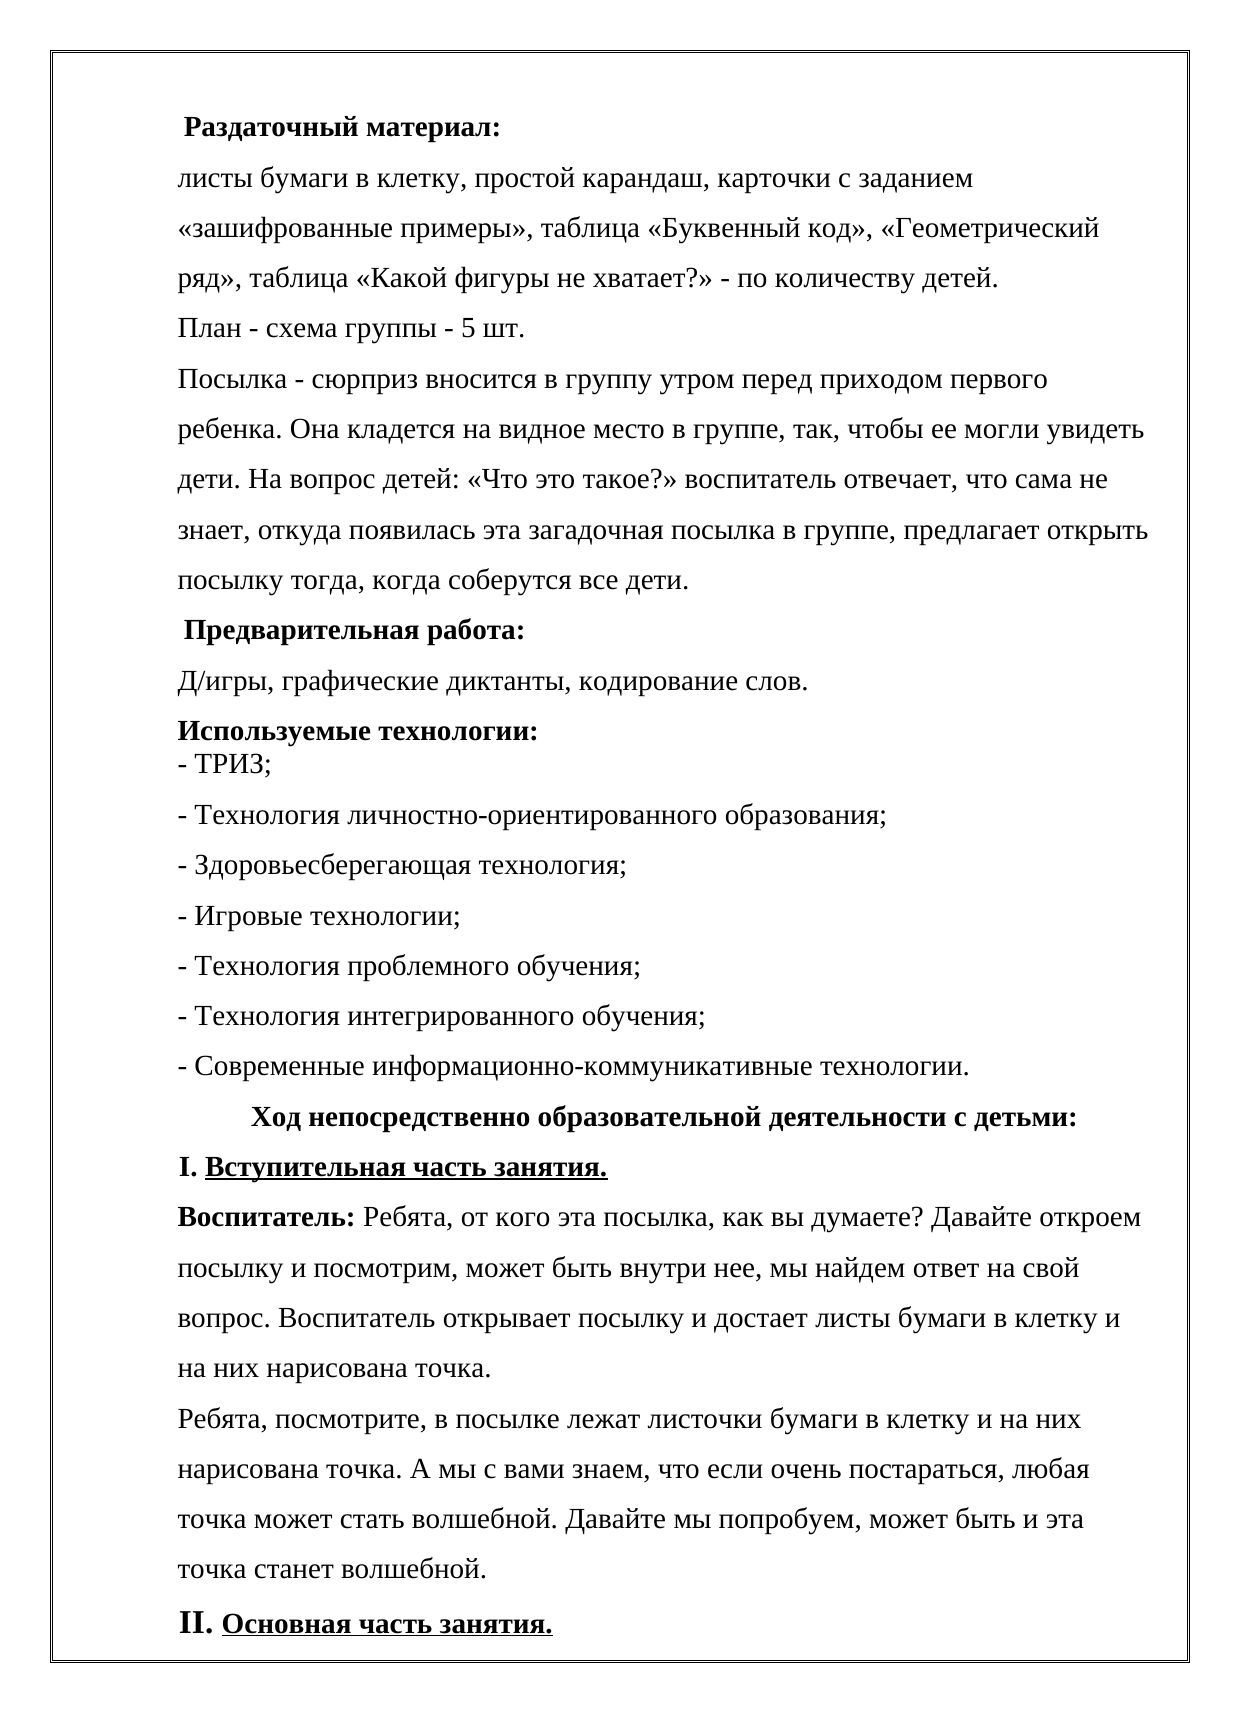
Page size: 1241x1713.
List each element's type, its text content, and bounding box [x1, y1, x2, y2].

text Ребята, посмотрите, в посылке лежат листочки бумаги в клетку и на них нарисована точка. А мы с вами знаем, что если очень постараться, любая точка может стать волшебной. Давайте мы попробуем, может быть и эта точка станет волшебной. [177, 1401, 1152, 1585]
text Посылка - сюрприз вносится в группу утром перед приходом первого ребенка. Она кладется на видное место в группе, так, чтобы ее могли увидеть дети. На вопрос детей: «Что это такое?» воспитатель отвечает, что сама не знает, откуда появилась эта загадочная посылка в группе, предлагает открыть посылку тогда, когда соберутся все дети. [177, 361, 1152, 596]
text - Технология проблемного обучения; [177, 948, 1152, 981]
text Ход непосредственно образовательной деятельности с детьми: [177, 1099, 1152, 1132]
text Д/игры, графические диктанты, кодирование слов. [177, 663, 1152, 696]
text План - схема группы - 5 шт. [177, 311, 1152, 344]
text - Игровые технологии; [177, 898, 1152, 931]
text - Технология интегрированного обучения; [177, 998, 1152, 1032]
text I. Вступительная часть занятия. [177, 1149, 1152, 1183]
text - Технология личностно-ориентированного образования; [177, 797, 1152, 831]
text - ТРИЗ; [177, 747, 1152, 780]
text Раздаточный материал: [183, 109, 1152, 143]
text Воспитатель: Ребята, от кого эта посылка, как вы думаете? Давайте откроем посылку и посмотрим, может быть внутри нее, мы найдем ответ на свой вопрос. Воспитатель открывает посылку и достает листы бумаги в клетку и на них нарисована точка. [177, 1199, 1152, 1384]
text - Современные информационно-коммуникативные технологии. [177, 1048, 1152, 1082]
text Предварительная работа: [183, 612, 1149, 646]
text - Здоровьесберегающая технология; [177, 847, 1152, 881]
text Используемые технологии: [177, 713, 1152, 747]
text листы бумаги в клетку, простой карандаш, карточки с заданием «зашифрованные примеры», таблица «Буквенный код», «Геометрический ряд», таблица «Какой фигуры не хватает?» - по количеству детей. [177, 160, 1152, 294]
text II. Основная часть занятия. [177, 1602, 1152, 1640]
